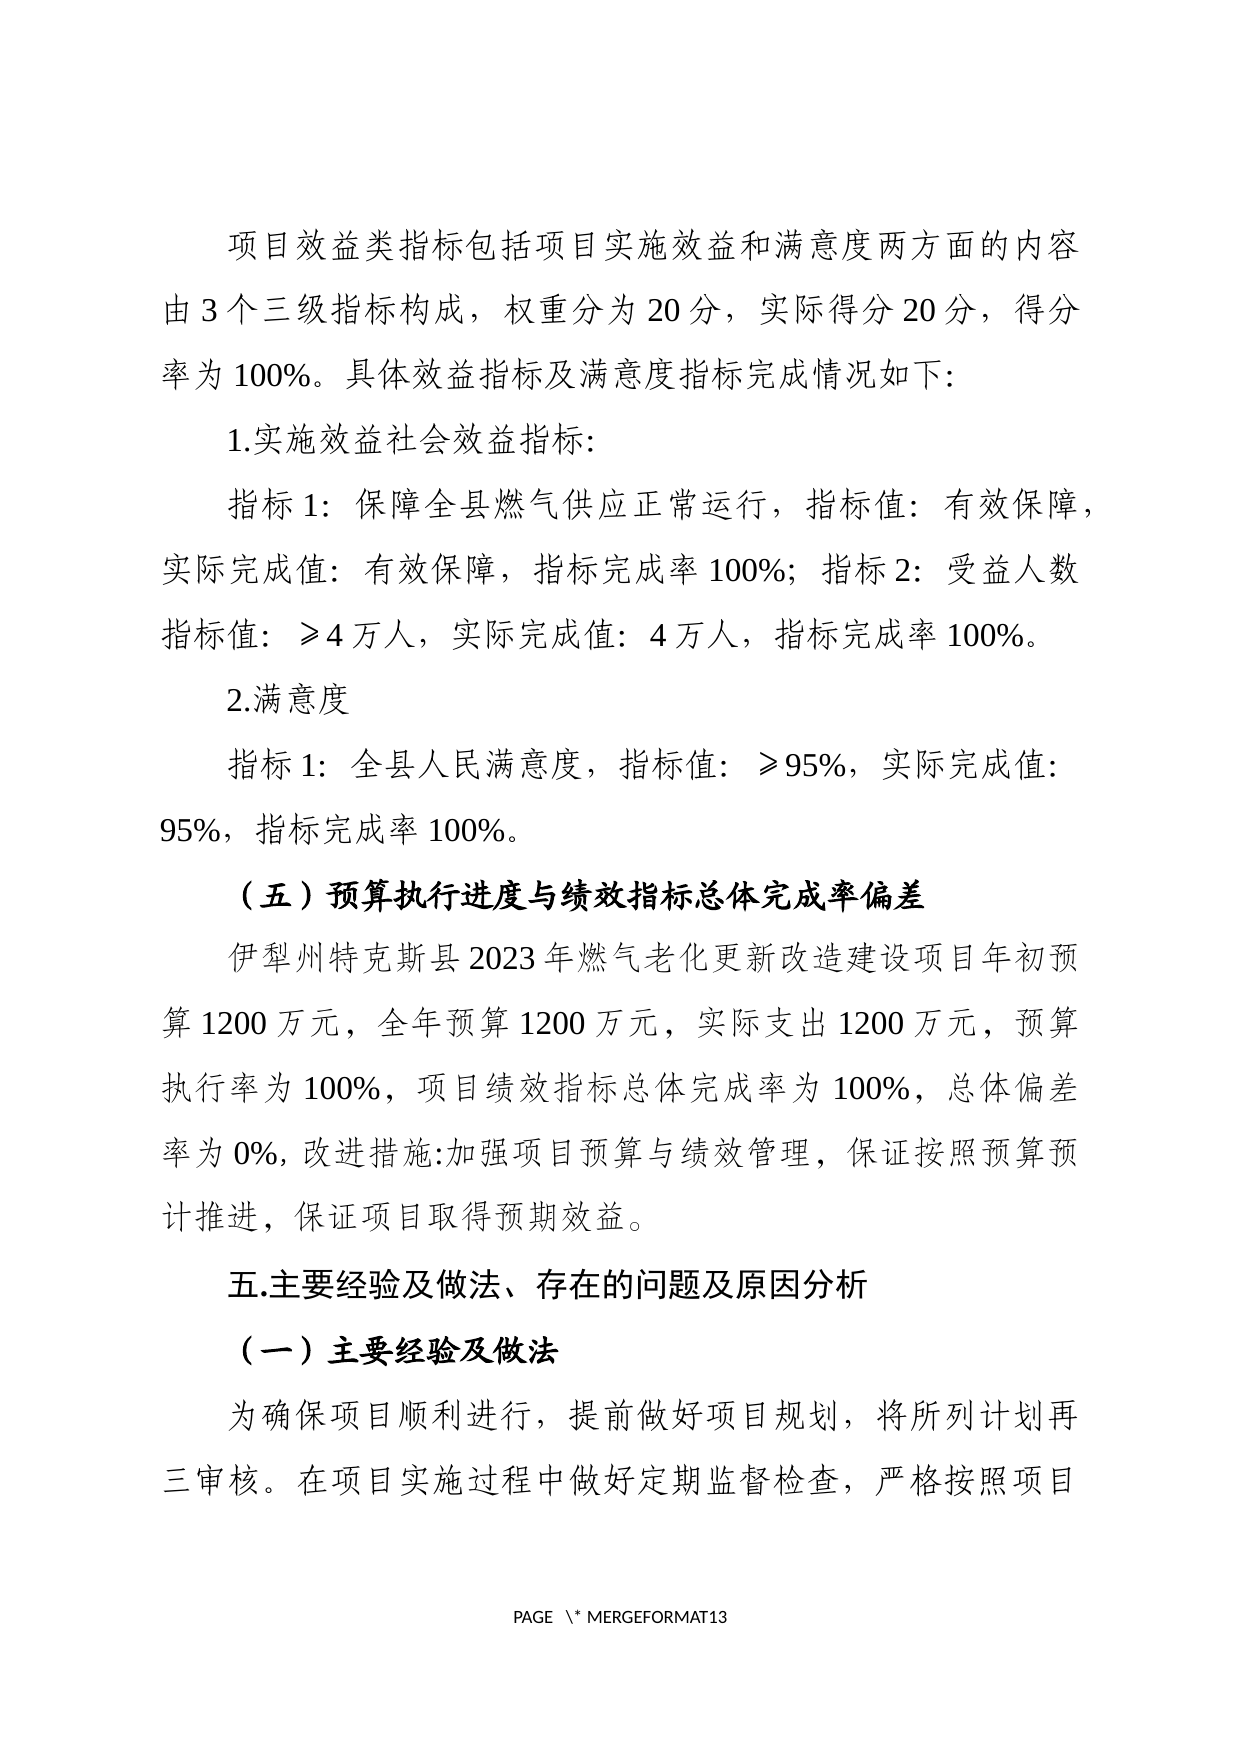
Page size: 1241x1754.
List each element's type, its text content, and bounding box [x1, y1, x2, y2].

text 项目效益类指标包括项目实施效益和满意度两方面的内容，由3个三级指标构成，权重分为20分，实际得分20分，得分率为100%。具体效益指标及满意度指标完成情况如下： [159, 211, 1081, 406]
list （一）主要经验及做法 [159, 1316, 1081, 1381]
text 伊犁州特克斯县2023年燃气老化更新改造建设项目年初预算1200万元，全年预算1200万元，实际支出1200万元，预算执行率为100%，项目绩效指标总体完成率为100%，总体偏差率为0%，改进措施:加强项目预算与绩效管理，保证按照预算预计推进，保证项目取得预期效益。 [159, 926, 1081, 1251]
text （五）预算执行进度与绩效指标总体完成率偏差 [159, 861, 1081, 926]
text 指标1：保障全县燃气供应正常运行，指标值：有效保障，实际完成值：有效保障，指标完成率100%；指标2：受益人数，指标值：≥4万人，实际完成值：4万人，指标完成率100%。 [159, 471, 1081, 666]
text 五.主要经验及做法、存在的问题及原因分析 [159, 1251, 1081, 1316]
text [159, 1381, 1081, 1511]
text 指标1：全县人民满意度，指标值：≥95%，实际完成值：95%，指标完成率100%。 [159, 731, 1081, 861]
text 1.实施效益社会效益指标： [159, 406, 1081, 471]
text 2.满意度 [159, 666, 1081, 731]
